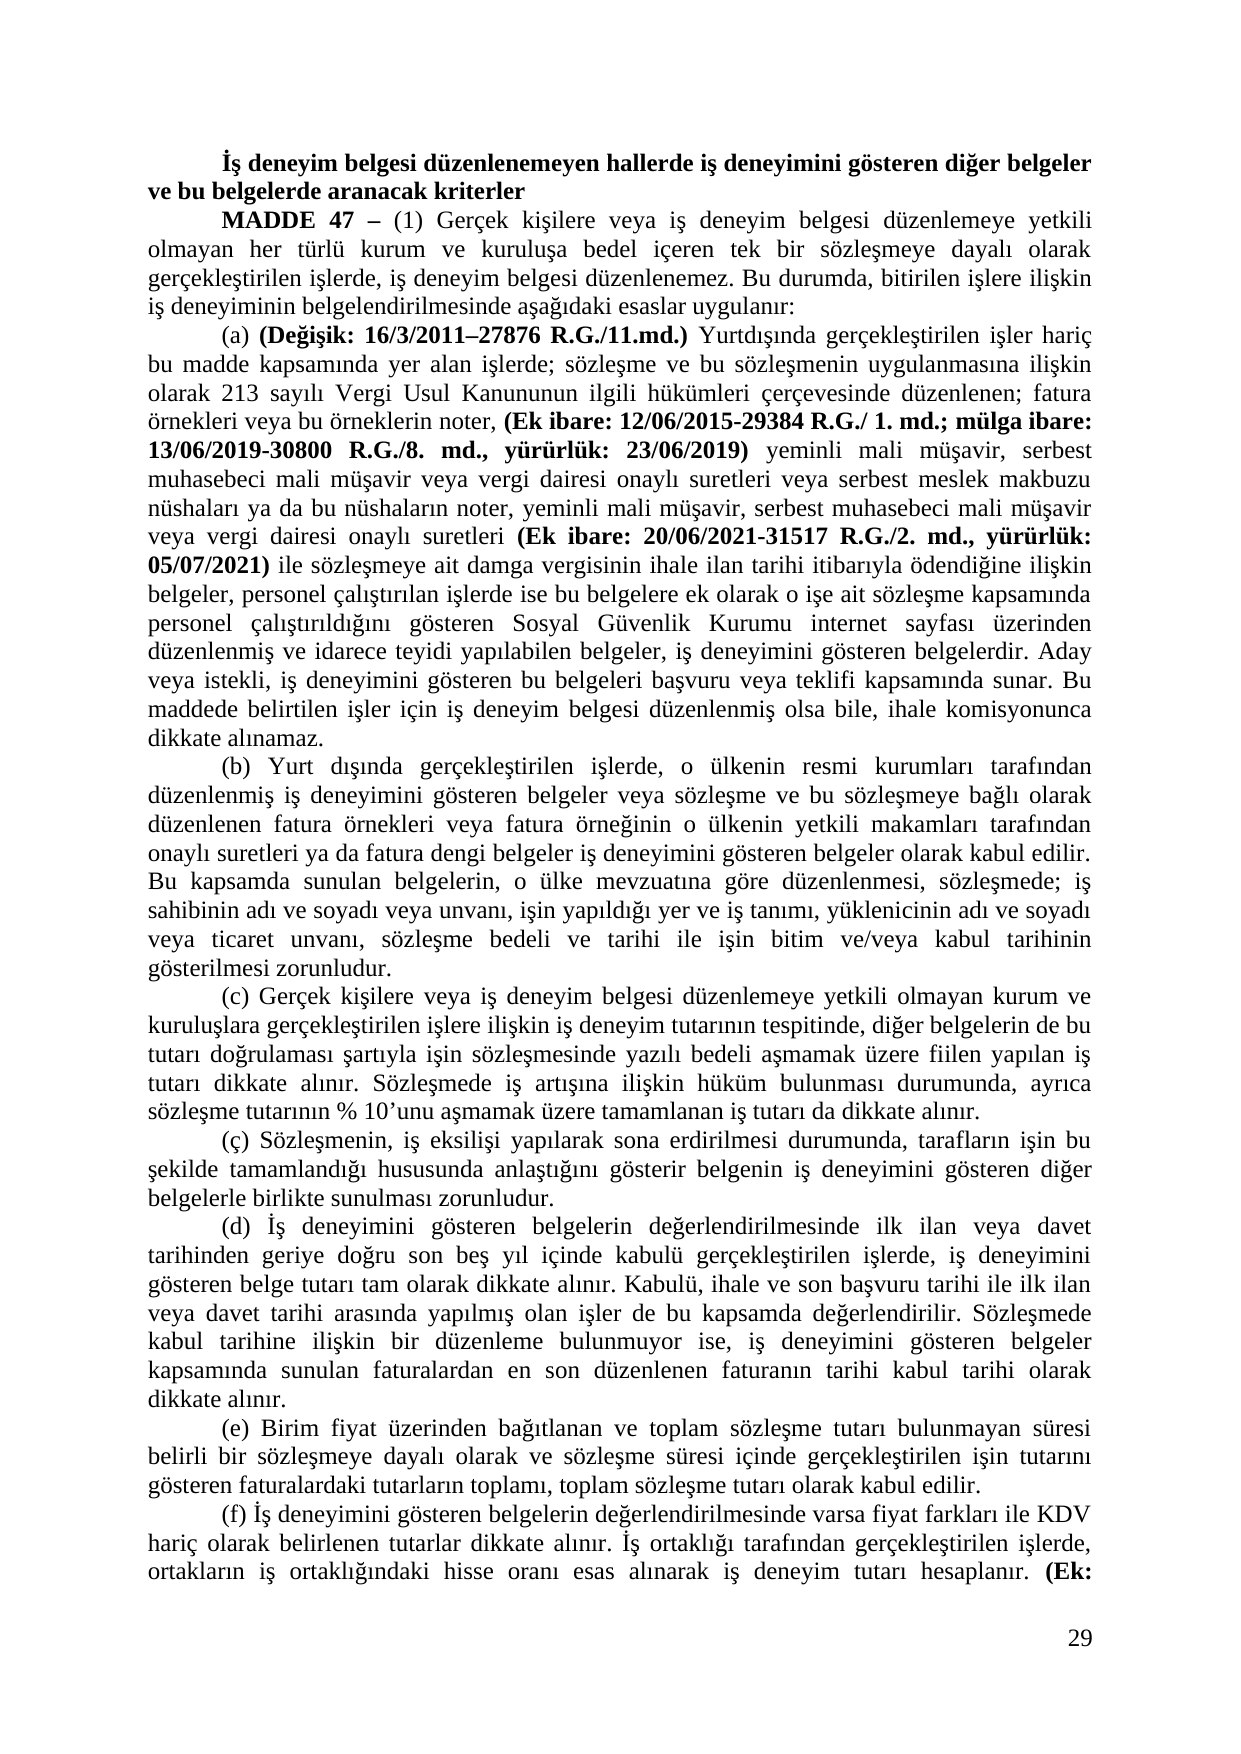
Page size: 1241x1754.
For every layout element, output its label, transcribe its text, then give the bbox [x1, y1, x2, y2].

text (b) Yurt dışında gerçekleştirilen işlerde, o ülkenin resmi kurumları tarafından düzenlenmiş iş deneyimini gösteren belgeler veya sözleşme ve bu sözleşmeye bağlı olarak düzenlenen fatura örnekleri veya fatura örneğinin o ülkenin yetkili makamları tarafından onaylı suretleri ya da fatura dengi belgeler iş deneyimini gösteren belgeler olarak kabul edilir. Bu kapsamda sunulan belgelerin, o ülke mevzuatına göre düzenlenmesi, sözleşmede; iş sahibinin adı ve soyadı veya unvanı, işin yapıldığı yer ve iş tanımı, yüklenicinin adı ve soyadı veya ticaret unvanı, sözleşme bedeli ve tarihi ile işin bitim ve/veya kabul tarihinin gösterilmesi zorunludur. [148, 751, 1092, 981]
text (e) Birim fiyat üzerinden bağıtlanan ve toplam sözleşme tutarı bulunmayan süresi belirli bir sözleşmeye dayalı olarak ve sözleşme süresi içinde gerçekleştirilen işin tutarını gösteren faturalardaki tutarların toplamı, toplam sözleşme tutarı olarak kabul edilir. [148, 1413, 1092, 1499]
text (ç) Sözleşmenin, iş eksilişi yapılarak sona erdirilmesi durumunda, tarafların işin bu şekilde tamamlandığı hususunda anlaştığını gösterir belgenin iş deneyimini gösteren diğer belgelerle birlikte sunulması zorunludur. [148, 1125, 1092, 1211]
subtitle İş deneyim belgesi düzenlenemeyen hallerde iş deneyimini gösteren diğer belgeler ve bu belgelerde aranacak kriterler [148, 148, 1092, 205]
text (a) (Değişik: 16/3/2011–27876 R.G./11.md.) Yurtdışında gerçekleştirilen işler hariç bu madde kapsamında yer alan işlerde; sözleşme ve bu sözleşmenin uygulanmasına ilişkin olarak 213 sayılı Vergi Usul Kanununun ilgili hükümleri çerçevesinde düzenlenen; fatura örnekleri veya bu örneklerin noter, (Ek ibare: 12/06/2015-29384 R.G./ 1. md.; mülga ibare: 13/06/2019-30800 R.G./8. md., yürürlük: 23/06/2019) yeminli mali müşavir, serbest muhasebeci mali müşavir veya vergi dairesi onaylı suretleri veya serbest meslek makbuzu nüshaları ya da bu nüshaların noter, yeminli mali müşavir, serbest muhasebeci mali müşavir veya vergi dairesi onaylı suretleri (Ek ibare: 20/06/2021-31517 R.G./2. md., yürürlük: 05/07/2021) ile sözleşmeye ait damga vergisinin ihale ilan tarihi itibarıyla ödendiğine ilişkin belgeler, personel çalıştırılan işlerde ise bu belgelere ek olarak o işe ait sözleşme kapsamında personel çalıştırıldığını gösteren Sosyal Güvenlik Kurumu internet sayfası üzerinden düzenlenmiş ve idarece teyidi yapılabilen belgeler, iş deneyimini gösteren belgelerdir. Aday veya istekli, iş deneyimini gösteren bu belgeleri başvuru veya teklifi kapsamında sunar. Bu maddede belirtilen işler için iş deneyim belgesi düzenlenmiş olsa bile, ihale komisyonunca dikkate alınamaz. [148, 320, 1092, 751]
text (c) Gerçek kişilere veya iş deneyim belgesi düzenlemeye yetkili olmayan kurum ve kuruluşlara gerçekleştirilen işlere ilişkin iş deneyim tutarının tespitinde, diğer belgelerin de bu tutarı doğrulaması şartıyla işin sözleşmesinde yazılı bedeli aşmamak üzere fiilen yapılan iş tutarı dikkate alınır. Sözleşmede iş artışına ilişkin hüküm bulunması durumunda, ayrıca sözleşme tutarının % 10’unu aşmamak üzere tamamlanan iş tutarı da dikkate alınır. [148, 981, 1092, 1125]
text (d) İş deneyimini gösteren belgelerin değerlendirilmesinde ilk ilan veya davet tarihinden geriye doğru son beş yıl içinde kabulü gerçekleştirilen işlerde, iş deneyimini gösteren belge tutarı tam olarak dikkate alınır. Kabulü, ihale ve son başvuru tarihi ile ilk ilan veya davet tarihi arasında yapılmış olan işler de bu kapsamda değerlendirilir. Sözleşmede kabul tarihine ilişkin bir düzenleme bulunmuyor ise, iş deneyimini gösteren belgeler kapsamında sunulan faturalardan en son düzenlenen faturanın tarihi kabul tarihi olarak dikkate alınır. [148, 1211, 1092, 1413]
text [148, 1499, 1092, 1585]
text MADDE 47 – (1) Gerçek kişilere veya iş deneyim belgesi düzenlemeye yetkili olmayan her türlü kurum ve kuruluşa bedel içeren tek bir sözleşmeye dayalı olarak gerçekleştirilen işlerde, iş deneyim belgesi düzenlenemez. Bu durumda, bitirilen işlere ilişkin iş deneyiminin belgelendirilmesinde aşağıdaki esaslar uygulanır: [148, 205, 1092, 320]
